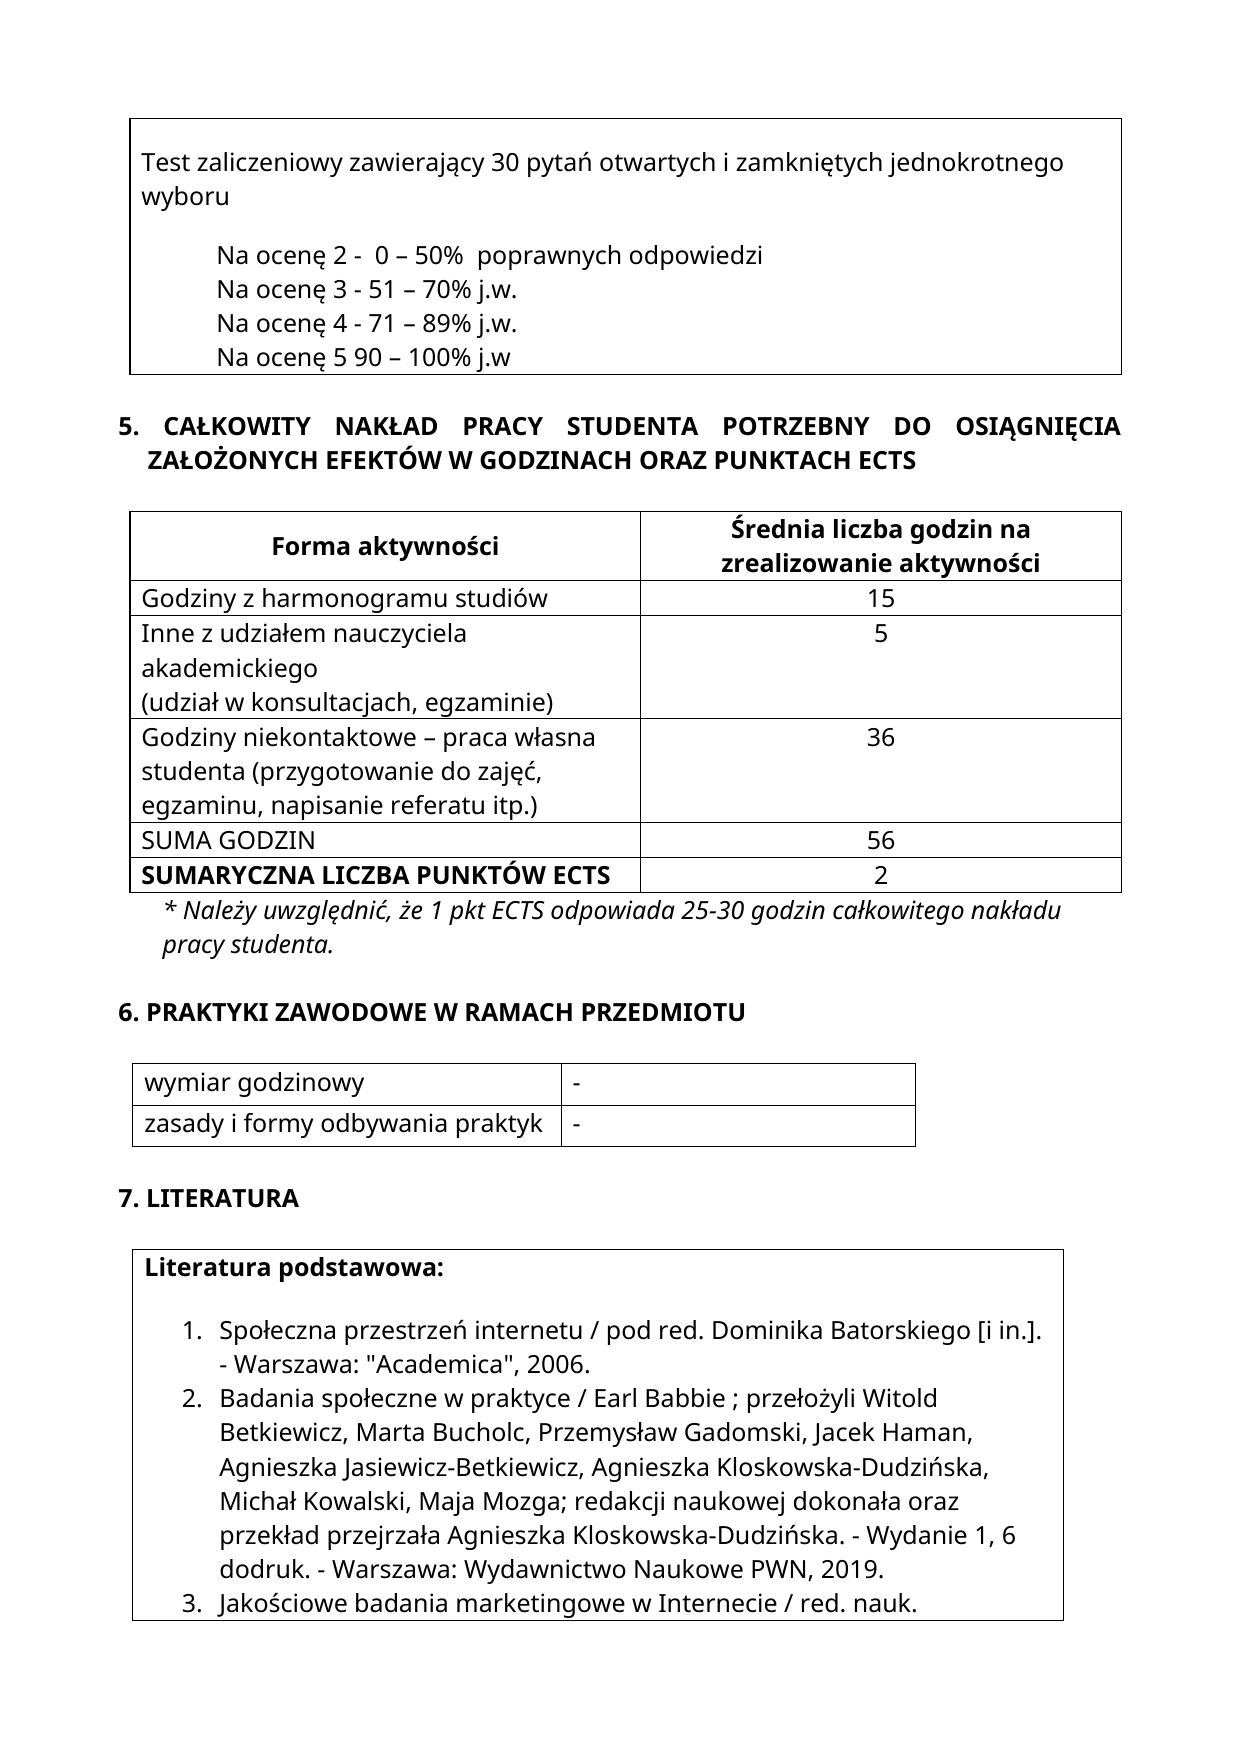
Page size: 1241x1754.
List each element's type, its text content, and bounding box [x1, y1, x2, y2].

table_cell Inne z udziałem nauczyciela akademickiego (udział w konsultacjach, egzaminie) [131, 616, 640, 718]
table_cell Godziny niekontaktowe – praca własna studenta (przygotowanie do zajęć, egzaminu, napisanie referatu itp.) [131, 719, 640, 822]
table_cell 5 [641, 616, 1121, 718]
table_cell 2 [641, 858, 1121, 892]
text 5. CAŁKOWITY NAKŁAD PRACY STUDENTA POTRZEBNY DO OSIĄGNIĘCIA ZAŁOŻONYCH EFEKTÓW W GODZINACH ORAZ PUNKTACH ECTS [118, 409, 1122, 477]
table_header wymiar godzinowy [133, 1064, 561, 1104]
table_cell SUMA GODZIN [131, 823, 640, 857]
table_cell 15 [641, 581, 1121, 615]
text 7. LITERATURA [118, 1181, 1122, 1215]
table_cell 56 [641, 823, 1121, 857]
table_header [133, 1250, 1063, 1619]
table_header Forma aktywności [131, 512, 640, 580]
table_header Test zaliczeniowy zawierający 30 pytań otwartych i zamkniętych jednokrotnego wyboru Na ocenę 2 - 0 – 50% poprawnych odpowiedzi Na ocenę 3 - 51 – 70% j.w. Na ocenę 4 - 71 – 89% j.w. Na ocenę 5 90 – 100% j.w [131, 119, 1121, 373]
table_header - [562, 1064, 915, 1104]
table_header Średnia liczba godzin na zrealizowanie aktywności [641, 512, 1121, 580]
text 6. PRAKTYKI ZAWODOWE W RAMACH PRZEDMIOTU [118, 995, 1122, 1029]
table_cell Godziny z harmonogramu studiów [131, 581, 640, 615]
text * Należy uwzględnić, że 1 pkt ECTS odpowiada 25-30 godzin całkowitego nakładu pracy studenta. [162, 893, 1122, 961]
table_cell SUMARYCZNA LICZBA PUNKTÓW ECTS [131, 858, 640, 892]
table_cell - [562, 1106, 915, 1146]
table_cell zasady i formy odbywania praktyk [133, 1106, 561, 1146]
table_cell 36 [641, 719, 1121, 822]
